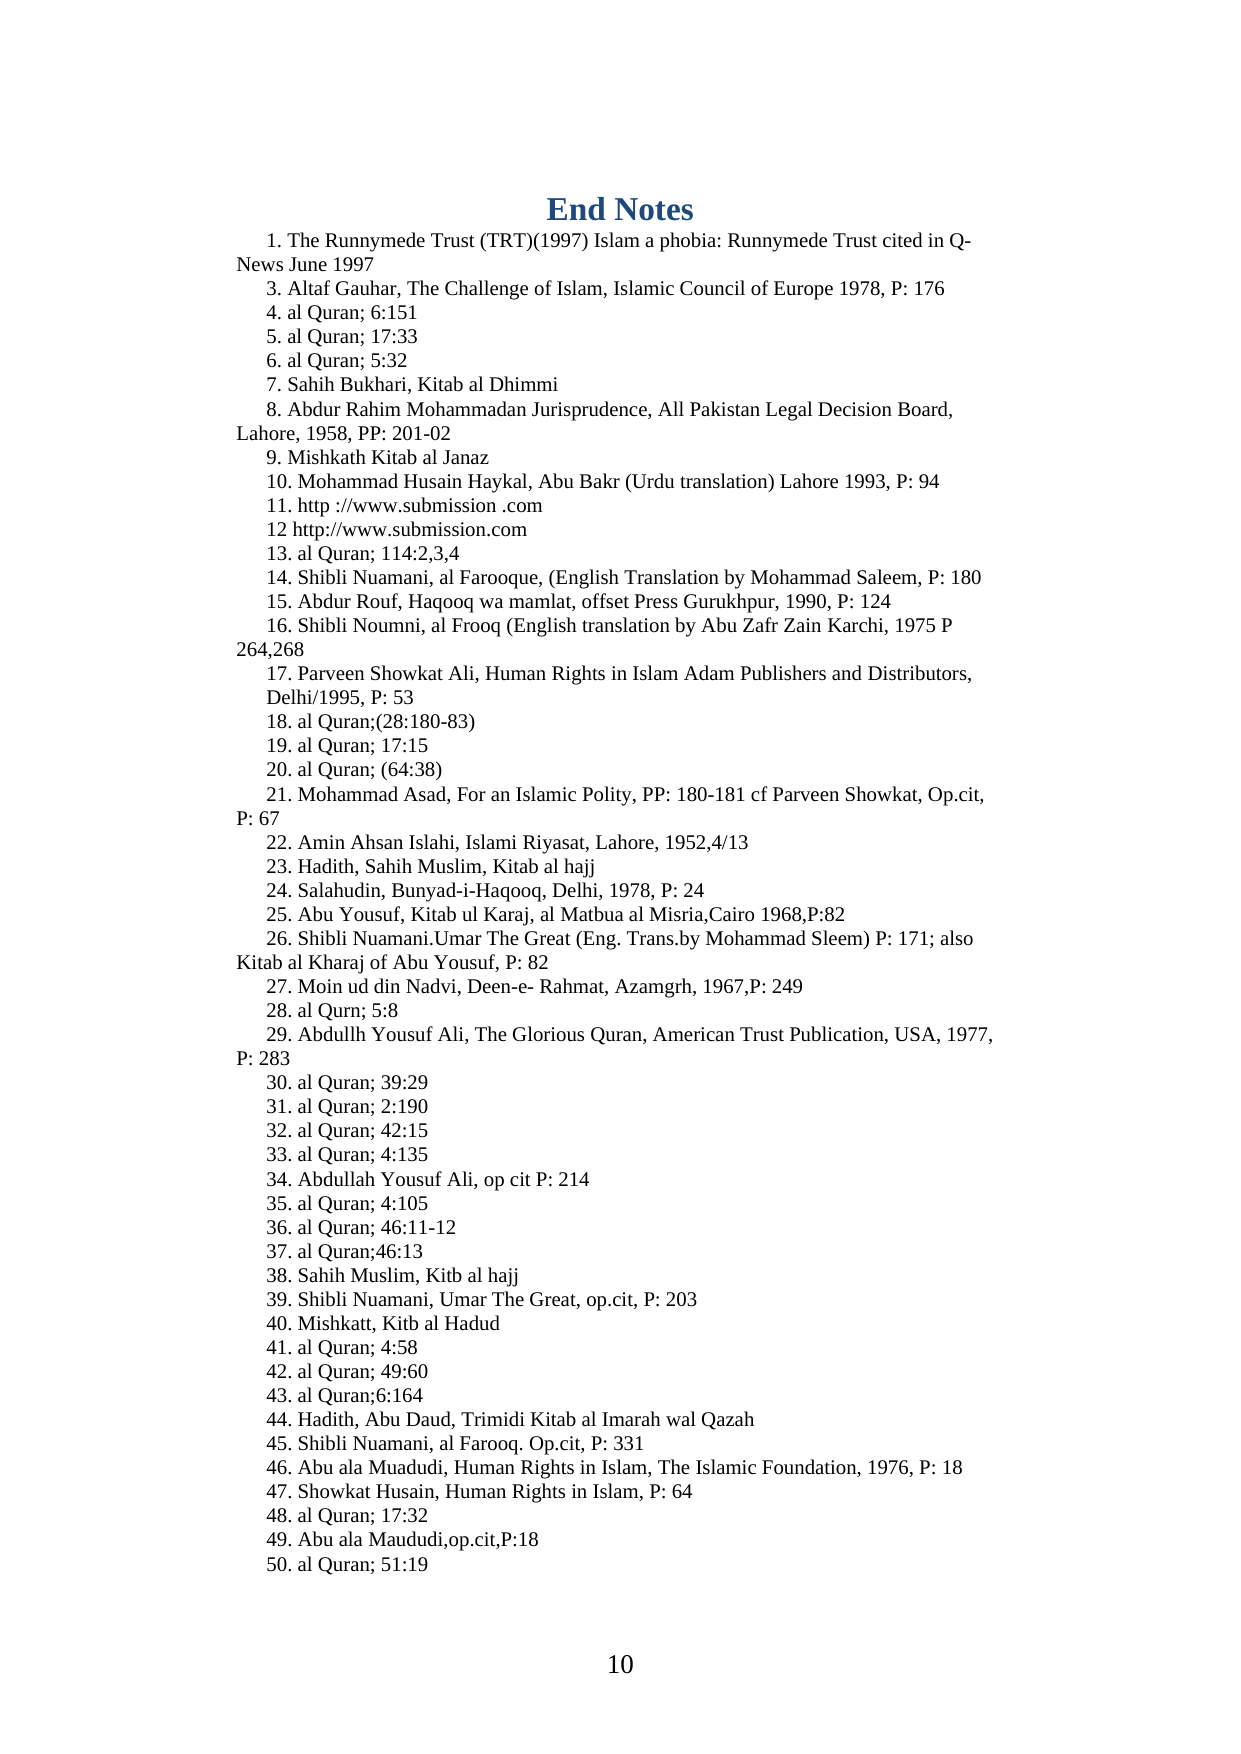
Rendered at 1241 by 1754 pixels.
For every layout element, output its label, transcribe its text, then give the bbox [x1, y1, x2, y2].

text 18. al Quran;(28:180-83) [236, 709, 1004, 733]
text 13. al Quran; 114:2,3,4 [236, 541, 1004, 565]
text 9. Mishkath Kitab al Janaz [236, 444, 1004, 469]
text 1. The Runnymede Trust (TRT)(1997) Islam a phobia: Runnymede Trust cited in Q-News June 1997 [236, 228, 1004, 276]
text 5. al Quran; 17:33 [236, 324, 1004, 348]
text 31. al Quran; 2:190 [236, 1094, 1004, 1118]
text 24. Salahudin, Bunyad-i-Haqooq, , 1978, P: 24 [236, 878, 1004, 902]
subtitle End Notes [236, 190, 1004, 228]
text 47. Showkat Husain, Human Rights in Islam, P: 64 [236, 1479, 1004, 1503]
text 42. al Quran; 49:60 [236, 1359, 1004, 1383]
text 26. Shibli Nuamani.Umar The Great (Eng. Trans.by Mohammad Sleem) P: 171; also Kitab al Kharaj of Abu Yousuf, P: 82 [236, 926, 1004, 974]
text 4. al Quran; 6:151 [236, 300, 1004, 324]
text 46. Abu ala Muadudi, Human Rights in Islam, The Islamic Foundation, 1976, P: 18 [236, 1455, 1004, 1479]
text 32. al Quran; 42:15 [236, 1118, 1004, 1142]
text 29. Abdullh Yousuf Ali, The Glorious Quran, American Trust Publication, USA, 1977, P: 283 [236, 1022, 1004, 1070]
text 19. al Quran; 17:15 [236, 733, 1004, 757]
text 8. Abdur Rahim Mohammadan Jurisprudence, All Legal Decision Board, , 1958, PP: 201-02 [236, 396, 1004, 444]
text Delhi/1995, P: 53 [236, 685, 1004, 709]
text 27. Moin ud din Nadvi, Deen-e- Rahmat, Azamgrh, 1967,P: 249 [236, 974, 1004, 998]
text 17. Parveen Showkat Ali, Human Rights in Islam Adam Publishers and Distributors, [236, 661, 1004, 685]
text 6. al Quran; 5:32 [236, 348, 1004, 372]
text 21. Mohammad Asad, For an Islamic Polity, PP: 180-181 cf Parveen Showkat, Op.cit, P: 67 [236, 781, 1004, 829]
text 49. Abu ala Maududi,op.cit,P:18 [236, 1527, 1004, 1551]
text 25. Abu Yousuf, Kitab ul , al Matbua al Misria, 1968,P:82 [236, 902, 1004, 926]
text 48. al Quran; 17:32 [236, 1503, 1004, 1527]
text 16. Shibli Noumni, al Frooq (English translation by Abu Zafr Zain Karchi, 1975 P 264,268 [236, 613, 1004, 661]
text 36. al Quran; 46:11-12 [236, 1214, 1004, 1239]
text 12 http://www.submission.com [236, 517, 1004, 541]
text 28. al Qurn; 5:8 [236, 998, 1004, 1022]
text 11. http ://www.submission .com [236, 493, 1004, 517]
text 22. Amin Ahsan Islahi, Islami Riyasat, , 1952,4/13 [236, 829, 1004, 854]
text 50. al Quran; 51:19 [236, 1551, 1004, 1576]
text 43. al Quran;6:164 [236, 1383, 1004, 1407]
text 33. al Quran; 4:135 [236, 1142, 1004, 1166]
text 15. Abdur Rouf, Haqooq wa mamlat, offset Press Gurukhpur, 1990, P: 124 [236, 589, 1004, 613]
text 30. al Quran; 39:29 [236, 1070, 1004, 1094]
text 34. Abdullah Yousuf Ali, op cit P: 214 [236, 1166, 1004, 1191]
text 39. Shibli Nuamani, Umar The Great, op.cit, P: 203 [236, 1287, 1004, 1311]
text 7. Sahih Bukhari, Kitab al Dhimmi [236, 372, 1004, 396]
text 10. Mohammad Husain Haykal, Abu Bakr (Urdu translation) 1993, P: 94 [236, 469, 1004, 493]
text 14. Shibli Nuamani, al Farooque, (English Translation by Mohammad Saleem, P: 180 [236, 565, 1004, 589]
text 37. al Quran;46:13 [236, 1239, 1004, 1263]
text 45. Shibli Nuamani, al Farooq. Op.cit, P: 331 [236, 1431, 1004, 1455]
text 35. al Quran; 4:105 [236, 1191, 1004, 1214]
text 44. Hadith, Abu Daud, Trimidi Kitab al Imarah wal Qazah [236, 1407, 1004, 1431]
text 3. Altaf Gauhar, The Challenge of Islam, Islamic Council of Europe 1978, P: 176 [236, 276, 1004, 300]
text 20. al Quran; (64:38) [236, 757, 1004, 781]
text 40. Mishkatt, Kitb al Hadud [236, 1311, 1004, 1335]
text 38. Sahih Muslim, Kitb al hajj [236, 1263, 1004, 1287]
text 41. al Quran; 4:58 [236, 1335, 1004, 1359]
text 23. Hadith, Sahih Muslim, Kitab al hajj [236, 854, 1004, 878]
